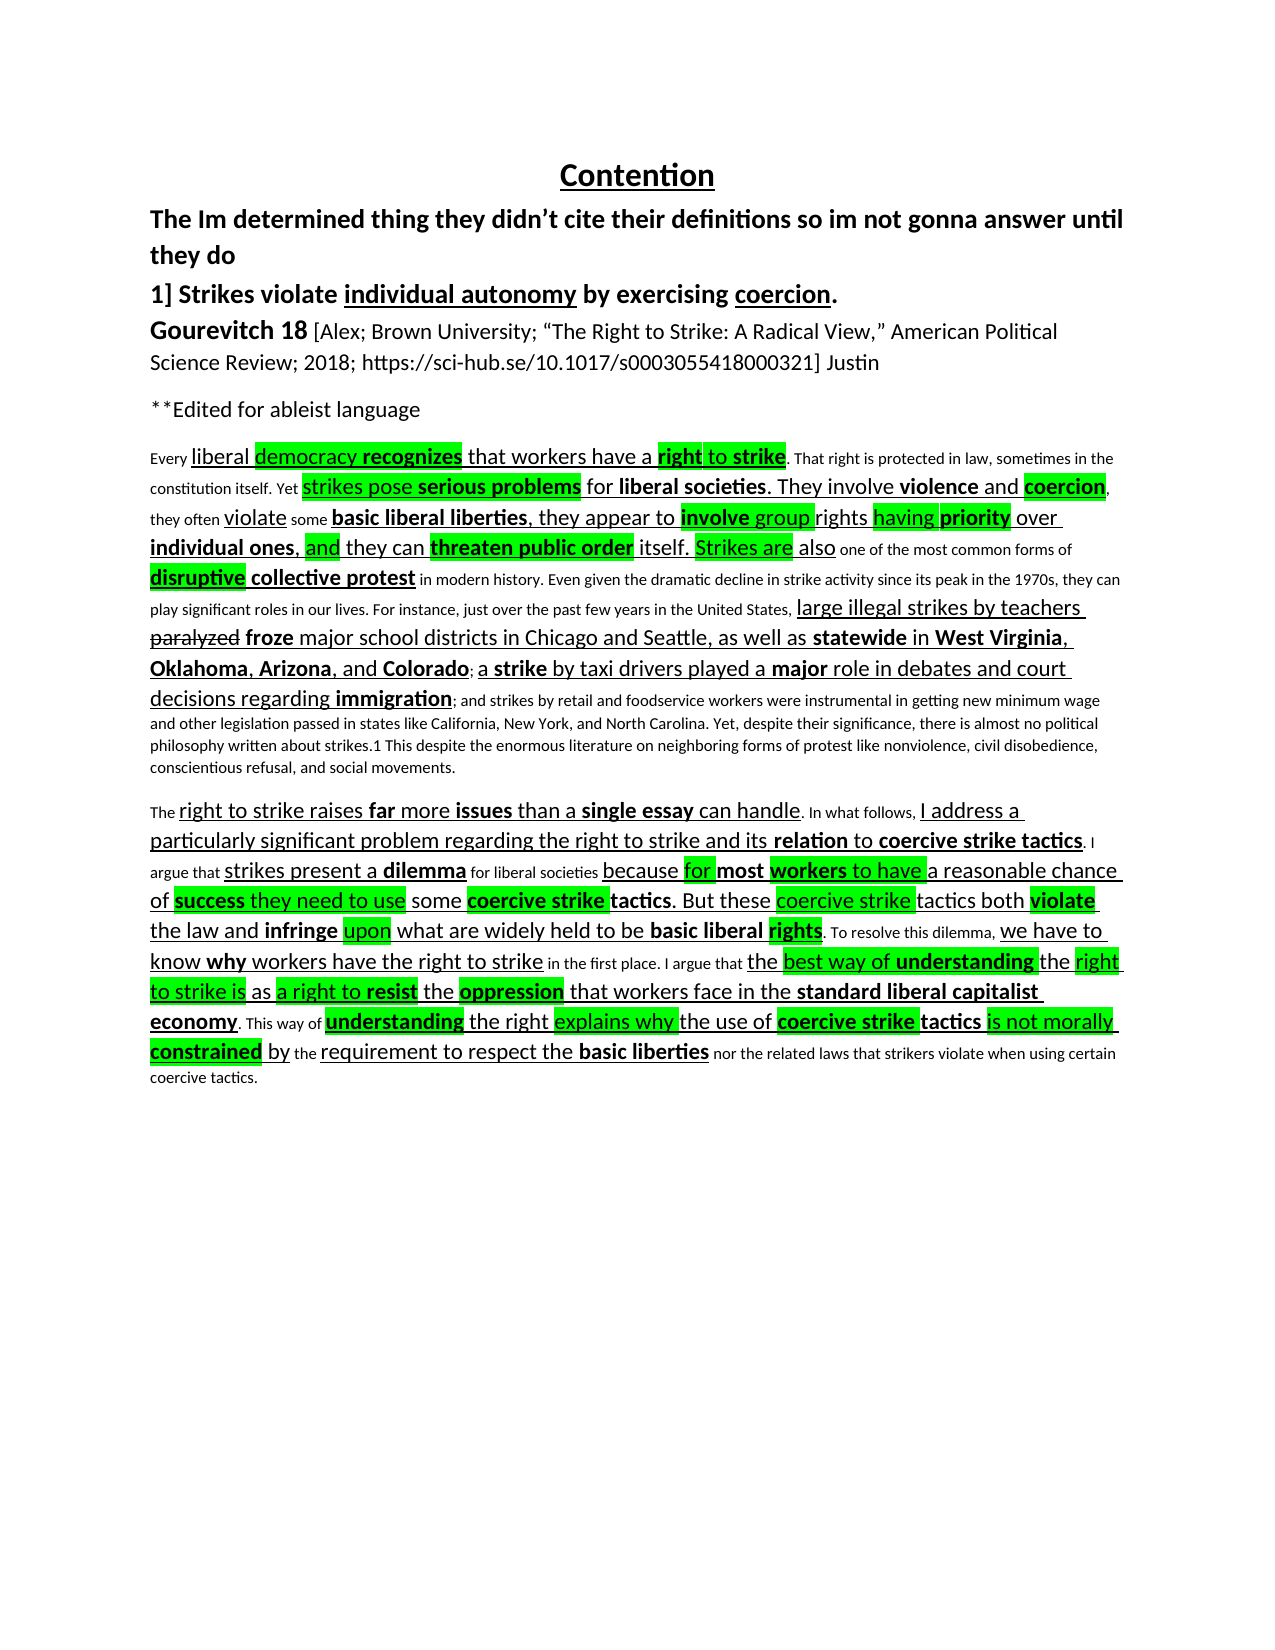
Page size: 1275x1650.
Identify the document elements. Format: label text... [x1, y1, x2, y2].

subtitle 1] Strikes violate individual autonomy by exercising coercion. [150, 278, 1125, 311]
text **Edited for ableist language [150, 395, 1125, 423]
text Gourevitch 18 [Alex; Brown University; “The Right to Strike: A Radical View,” American Political Science Review; 2018; https://sci-hub.se/10.1017/s0003055418000321] Justin [150, 313, 1125, 377]
text The right to strike raises far more issues than a single essay can handle. In what follows, I address a particularly significant problem regarding the right to strike and its relation to coercive strike tactics. I argue that strikes present a dilemma for liberal societies because for most workers to have a reasonable chance of success they need to use some coercive strike tactics. But these coercive strike tactics both violate the law and infringe upon what are widely held to be basic liberal rights. To resolve this dilemma, we have to know why workers have the right to strike in the first place. I argue that the best way of understanding the right to strike is as a right to resist the oppression that workers face in the standard liberal capitalist economy. This way of understanding the right explains why the use of coercive strike tactics is not morally constrained by the requirement to respect the basic liberties nor the related laws that strikers violate when using certain coercive tactics. [150, 796, 1125, 1087]
text Every liberal democracy recognizes that workers have a right to strike. That right is protected in law, sometimes in the constitution itself. Yet strikes pose serious problems for liberal societies. They involve violence and coercion, they often violate some basic liberal liberties, they appear to involve group rights having priority over individual ones, and they can threaten public order itself. Strikes are also one of the most common forms of disruptive collective protest in modern history. Even given the dramatic decline in strike activity since its peak in the 1970s, they can play significant roles in our lives. For instance, just over the past few years in the United States, large illegal strikes by teachers paralyzed froze major school districts in Chicago and Seattle, as well as statewide in West Virginia, Oklahoma, Arizona, and Colorado; a strike by taxi drivers played a major role in debates and court decisions regarding immigration; and strikes by retail and foodservice workers were instrumental in getting new minimum wage and other legislation passed in states like California, New York, and North Carolina. Yet, despite their significance, there is almost no political philosophy written about strikes.1 This despite the enormous literature on neighboring forms of protest like nonviolence, civil disobedience, conscientious refusal, and social movements. [150, 442, 1125, 778]
subtitle Contention [150, 154, 1125, 195]
subtitle The Im determined thing they didn’t cite their definitions so im not gonna answer until they do [150, 202, 1125, 271]
